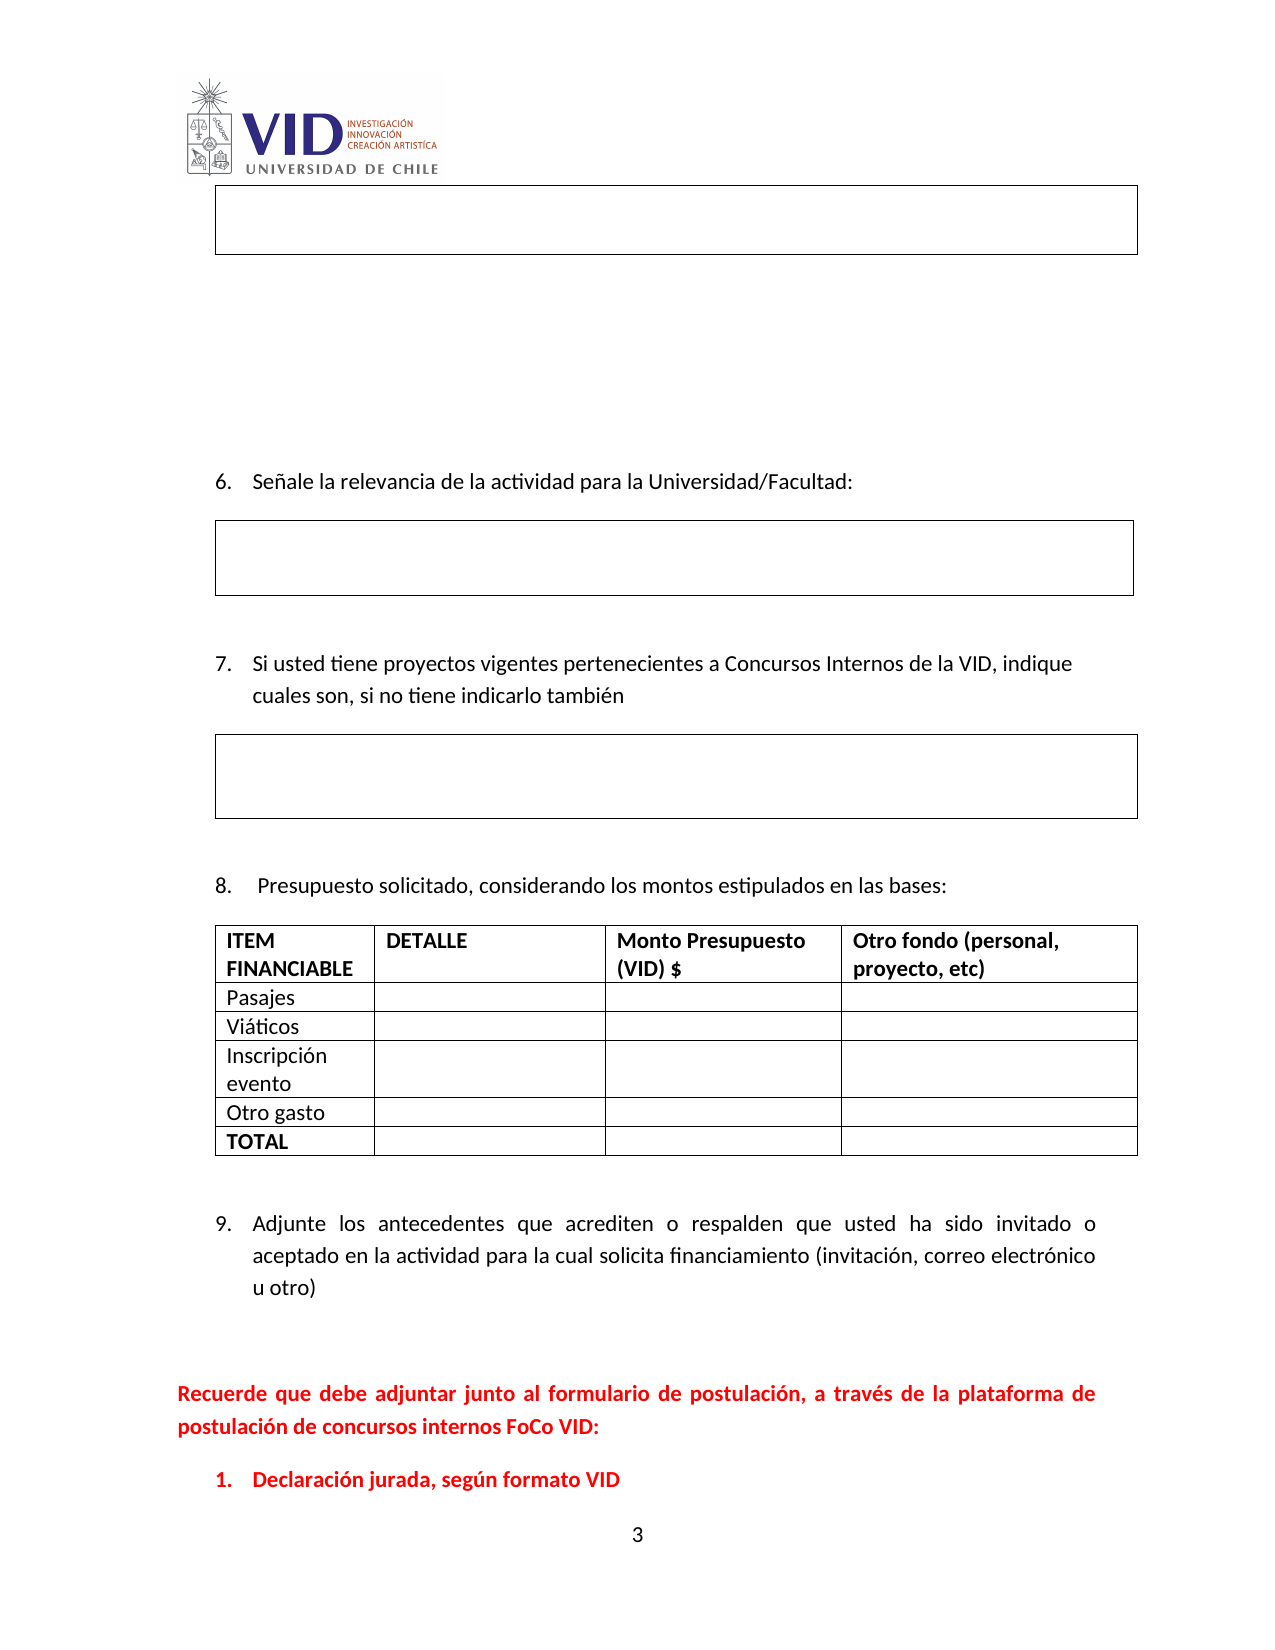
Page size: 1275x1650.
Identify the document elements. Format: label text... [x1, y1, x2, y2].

table_header ITEM FINANCIABLE [216, 926, 374, 982]
table_header Monto Presupuesto (VID) $ [606, 926, 841, 982]
list Declaración jurada, según formato VID [215, 1465, 1098, 1493]
table_cell [606, 1098, 841, 1126]
table_cell [842, 1127, 1137, 1155]
table_header DETALLE [375, 926, 605, 982]
list Presupuesto solicitado, considerando los montos estipulados en las bases: [215, 872, 1098, 900]
list Señale la relevancia de la actividad para la Universidad/Facultad: [215, 467, 1098, 495]
table_cell [606, 1127, 841, 1155]
table_cell [375, 983, 605, 1011]
table_header Otro fondo (personal, proyecto, etc) [842, 926, 1137, 982]
table_cell [606, 1041, 841, 1097]
table_cell [842, 1041, 1137, 1097]
table_cell [842, 1012, 1137, 1040]
table_cell Viáticos [216, 1012, 374, 1040]
table_cell [842, 1098, 1137, 1126]
table_cell [606, 983, 841, 1011]
table_cell [375, 1098, 605, 1126]
table_cell [375, 1041, 605, 1097]
table_header [216, 735, 1137, 818]
table_cell [606, 1012, 841, 1040]
table_header [216, 521, 1133, 594]
table_cell Inscripción evento [216, 1041, 374, 1097]
table_cell [842, 983, 1137, 1011]
list Adjunte los antecedentes que acrediten o respalden que usted ha sido invitado o aceptado en la actividad para la cual solicita financiamiento (invitación, correo electrónico u otro) [215, 1209, 1098, 1302]
table_header [216, 186, 1137, 254]
table_cell Pasajes [216, 983, 374, 1011]
table_cell TOTAL [216, 1127, 374, 1155]
list Si usted tiene proyectos vigentes pertenecientes a Concursos Internos de la VID, indique cuales son, si no tiene indicarlo también [215, 649, 1098, 709]
table_cell [375, 1012, 605, 1040]
table_cell Otro gasto [216, 1098, 374, 1126]
text Recuerde que debe adjuntar junto al formulario de postulación, a través de la plataforma de postulación de concursos internos FoCo VID: [177, 1379, 1098, 1440]
table_cell [375, 1127, 605, 1155]
picture [177, 73, 446, 185]
